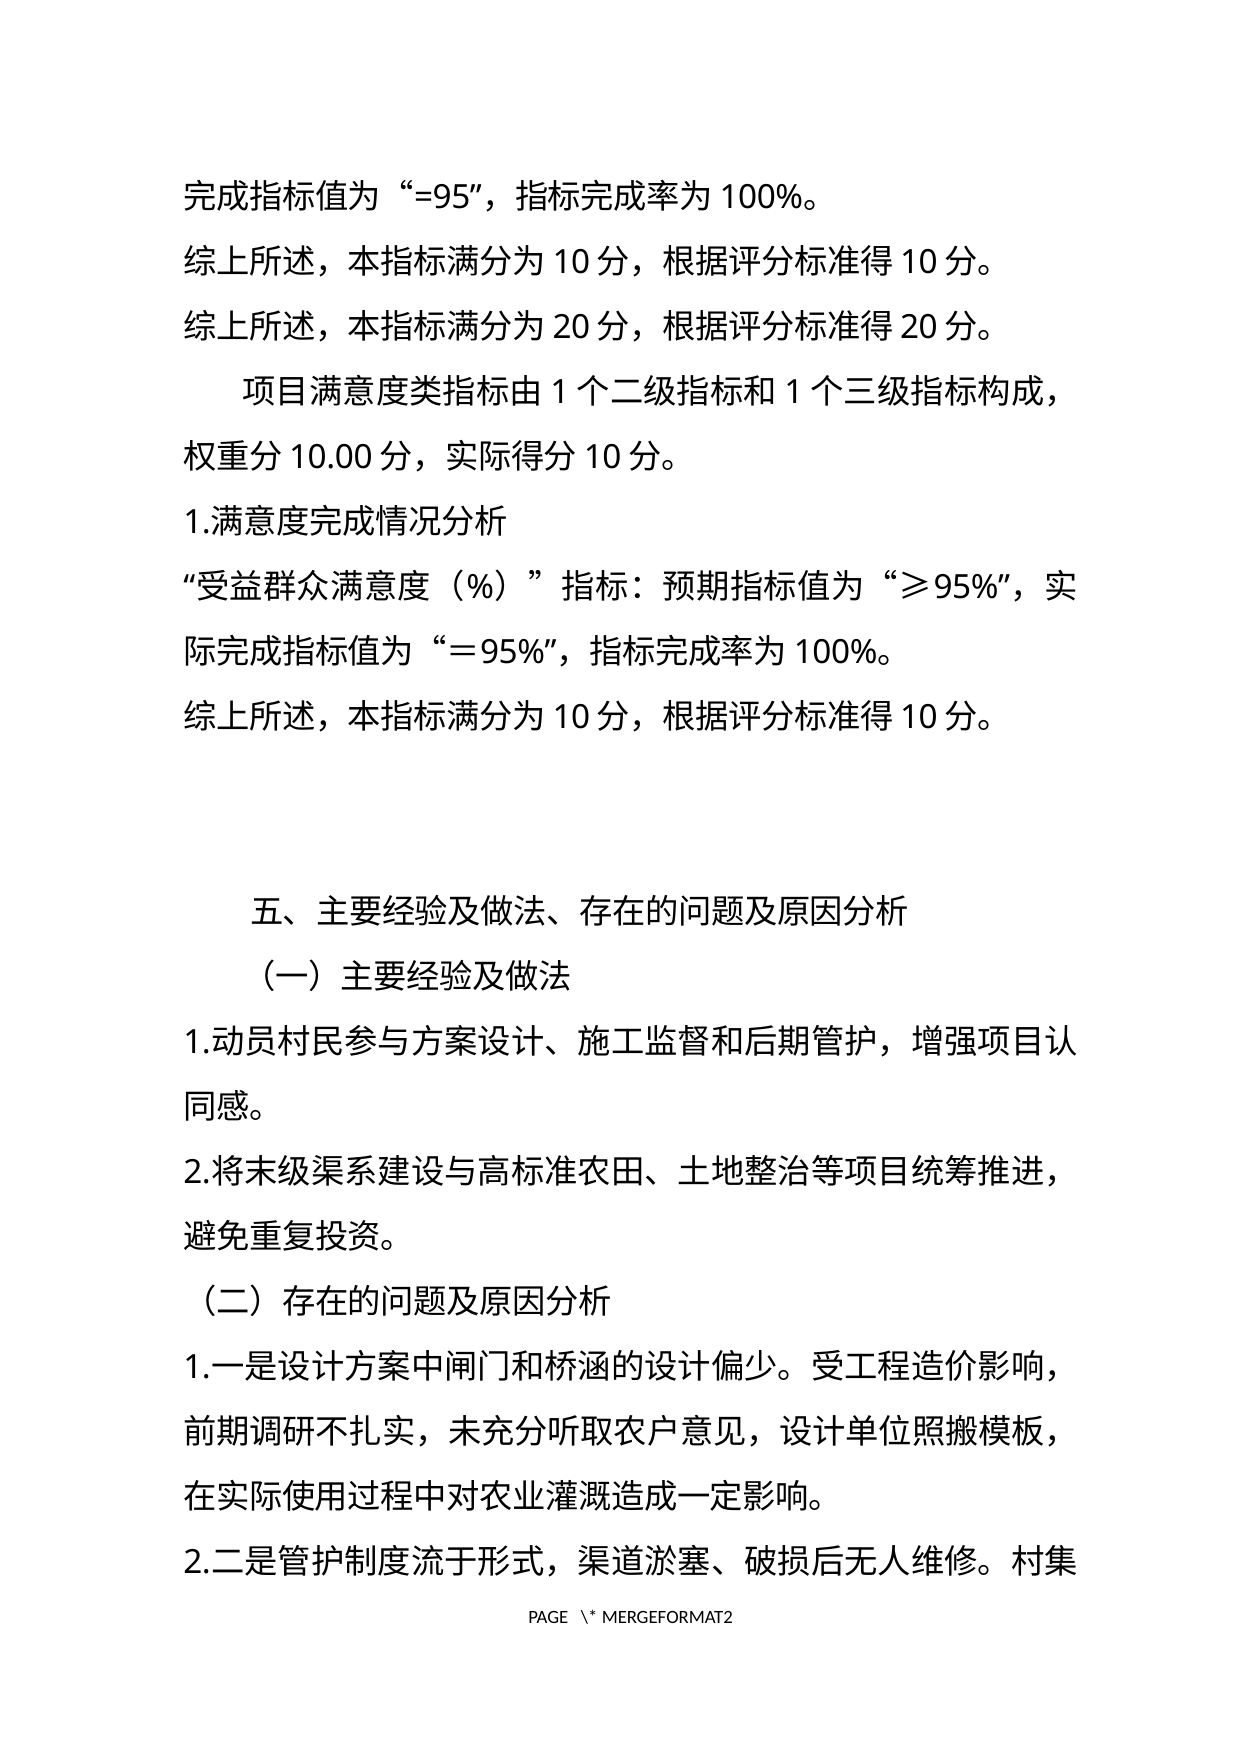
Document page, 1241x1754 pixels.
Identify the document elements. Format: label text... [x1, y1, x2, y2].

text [183, 162, 1078, 357]
text 项目满意度类指标由1个二级指标和1个三级指标构成，权重分10.00分，实际得分10分。 1.满意度完成情况分析 “受益群众满意度（%）”指标：预期指标值为“≥95%”，实际完成指标值为“＝95%”，指标完成率为100%。 综上所述，本指标满分为10分，根据评分标准得10分。 [183, 357, 1078, 747]
list 主要经验及做法、存在的问题及原因分析 [183, 877, 1078, 942]
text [183, 942, 1078, 1592]
